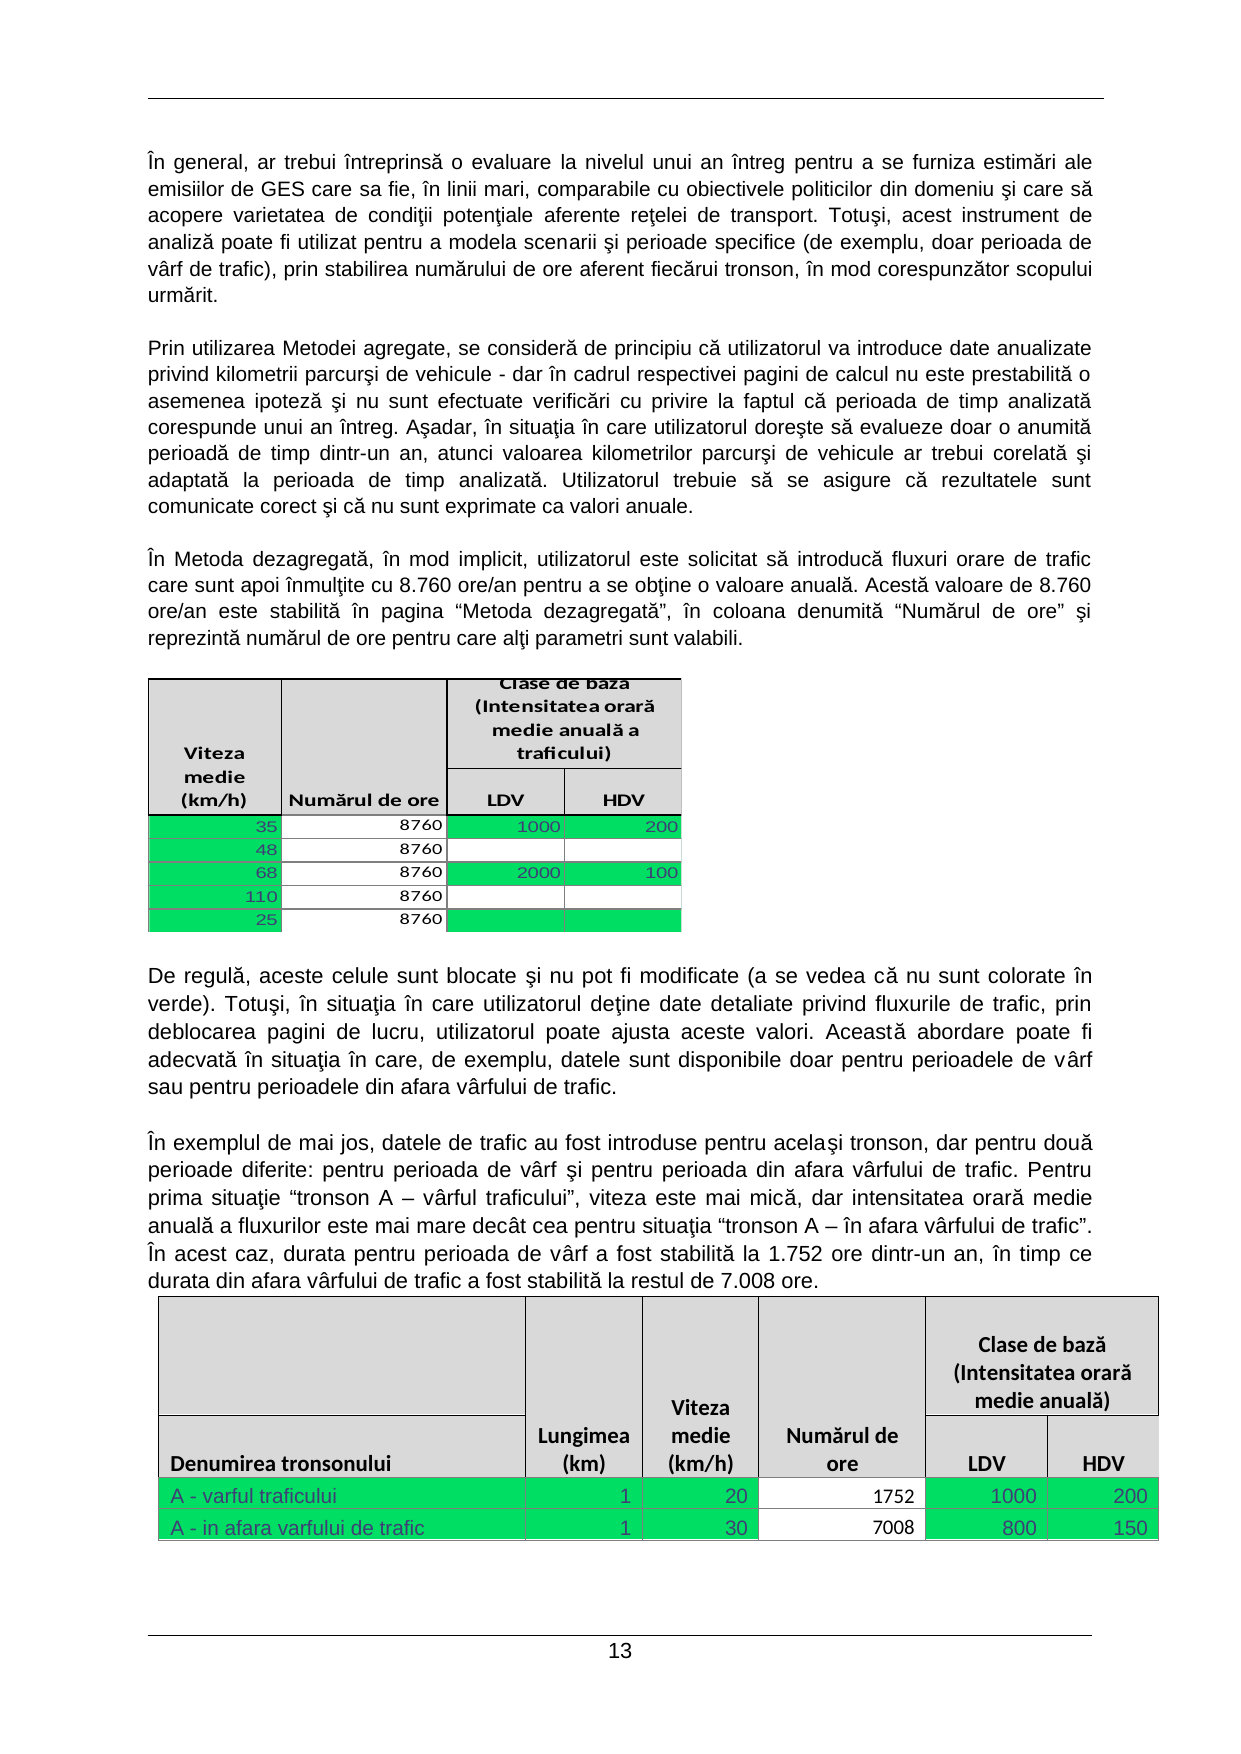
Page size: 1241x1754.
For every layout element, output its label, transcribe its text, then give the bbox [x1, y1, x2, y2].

table_cell 1 [526, 1509, 642, 1539]
table_header Viteza medie (km/h) [643, 1297, 758, 1477]
text De regulă, aceste celule sunt blocate şi nu pot fi modificate (a se vedea că nu sunt colorate în verde). Totuşi, în situaţia în care utilizatorul deţine date detaliate privind fluxurile de trafic, prin deblocarea pagini de lucru, utilizatorul poate ajusta aceste valori. Această abordare poate fi adecvată în situaţia în care, de exemplu, datele sunt disponibile doar pentru perioadele de vârf sau pentru perioadele din afara vârfului de trafic. [148, 963, 1092, 1099]
table_header Numărul de ore [759, 1297, 925, 1477]
text În general, ar trebui întreprinsă o evaluare la nivelul unui an întreg pentru a se furniza estimări ale emisiilor de GES care sa fie, în linii mari, comparabile cu obiectivele politicilor din domeniu şi care să acopere varietatea de condiţii potenţiale aferente reţelei de transport. Totuşi, acest instrument de analiză poate fi utilizat pentru a modela scenarii şi perioade specifice (de exemplu, doar perioada de vârf de trafic), prin stabilirea numărului de ore aferent fiecărui tronson, în mod corespunzător scopului urmărit. [148, 150, 1092, 307]
text În exemplul de mai jos, datele de trafic au fost introduse pentru acelaşi tronson, dar pentru două perioade diferite: pentru perioada de vârf şi pentru perioada din afara vârfului de trafic. Pentru prima situaţie “tronson A – vârful traficului”, viteza este mai mică, dar intensitatea orară medie anuală a fluxurilor este mai mare decât cea pentru situaţia “tronson A – în afara vârfului de trafic”. În acest caz, durata pentru perioada de vârf a fost stabilită la 1.752 ore dintr-un an, în timp ce durata din afara vârfului de trafic a fost stabilită la restul de 7.008 ore. [148, 1129, 1092, 1293]
table_cell 1752 [759, 1478, 925, 1508]
table_header Lungimea (km) [526, 1297, 642, 1477]
text În Metoda dezagregată, în mod implicit, utilizatorul este solicitat să introducă fluxuri orare de trafic care sunt apoi înmulţite cu 8.760 ore/an pentru a se obţine o valoare anuală. Acestă valoare de 8.760 ore/an este stabilită în pagina “Metoda dezagregată”, în coloana denumită “Numărul de ore” şi reprezintă numărul de ore pentru care alţi parametri sunt valabili. [148, 547, 1092, 650]
table_cell LDV [926, 1416, 1047, 1477]
table_cell 800 [926, 1509, 1047, 1539]
table_cell HDV [1048, 1416, 1159, 1477]
table_cell 150 [1048, 1509, 1158, 1539]
table_cell Denumirea tronsonului [159, 1416, 525, 1477]
table_cell 20 [643, 1478, 758, 1508]
table_header Clase de bază (Intensitatea orară medie anuală) [926, 1297, 1158, 1414]
table_cell 30 [643, 1509, 758, 1539]
table_cell 1000 [926, 1478, 1047, 1508]
table_cell A - in afara varfului de trafic [159, 1509, 525, 1539]
table_cell 200 [1048, 1478, 1158, 1508]
table_cell 1 [526, 1478, 642, 1508]
table_cell 7008 [759, 1509, 925, 1539]
text Prin utilizarea Metodei agregate, se consideră de principiu că utilizatorul va introduce date anualizate privind kilometrii parcurşi de vehicule - dar în cadrul respectivei pagini de calcul nu este prestabilită o asemenea ipoteză şi nu sunt efectuate verificări cu privire la faptul că perioada de timp analizată corespunde unui an întreg. Aşadar, în situaţia în care utilizatorul doreşte să evalueze doar o anumită perioadă de timp dintr-un an, atunci valoarea kilometrilor parcurşi de vehicule ar trebui corelată şi adaptată la perioada de timp analizată. Utilizatorul trebuie să se asigure că rezultatele sunt comunicate corect şi că nu sunt exprimate ca valori anuale. [148, 336, 1092, 518]
table_cell A - varful traficului [159, 1478, 525, 1508]
table_header [159, 1297, 525, 1414]
